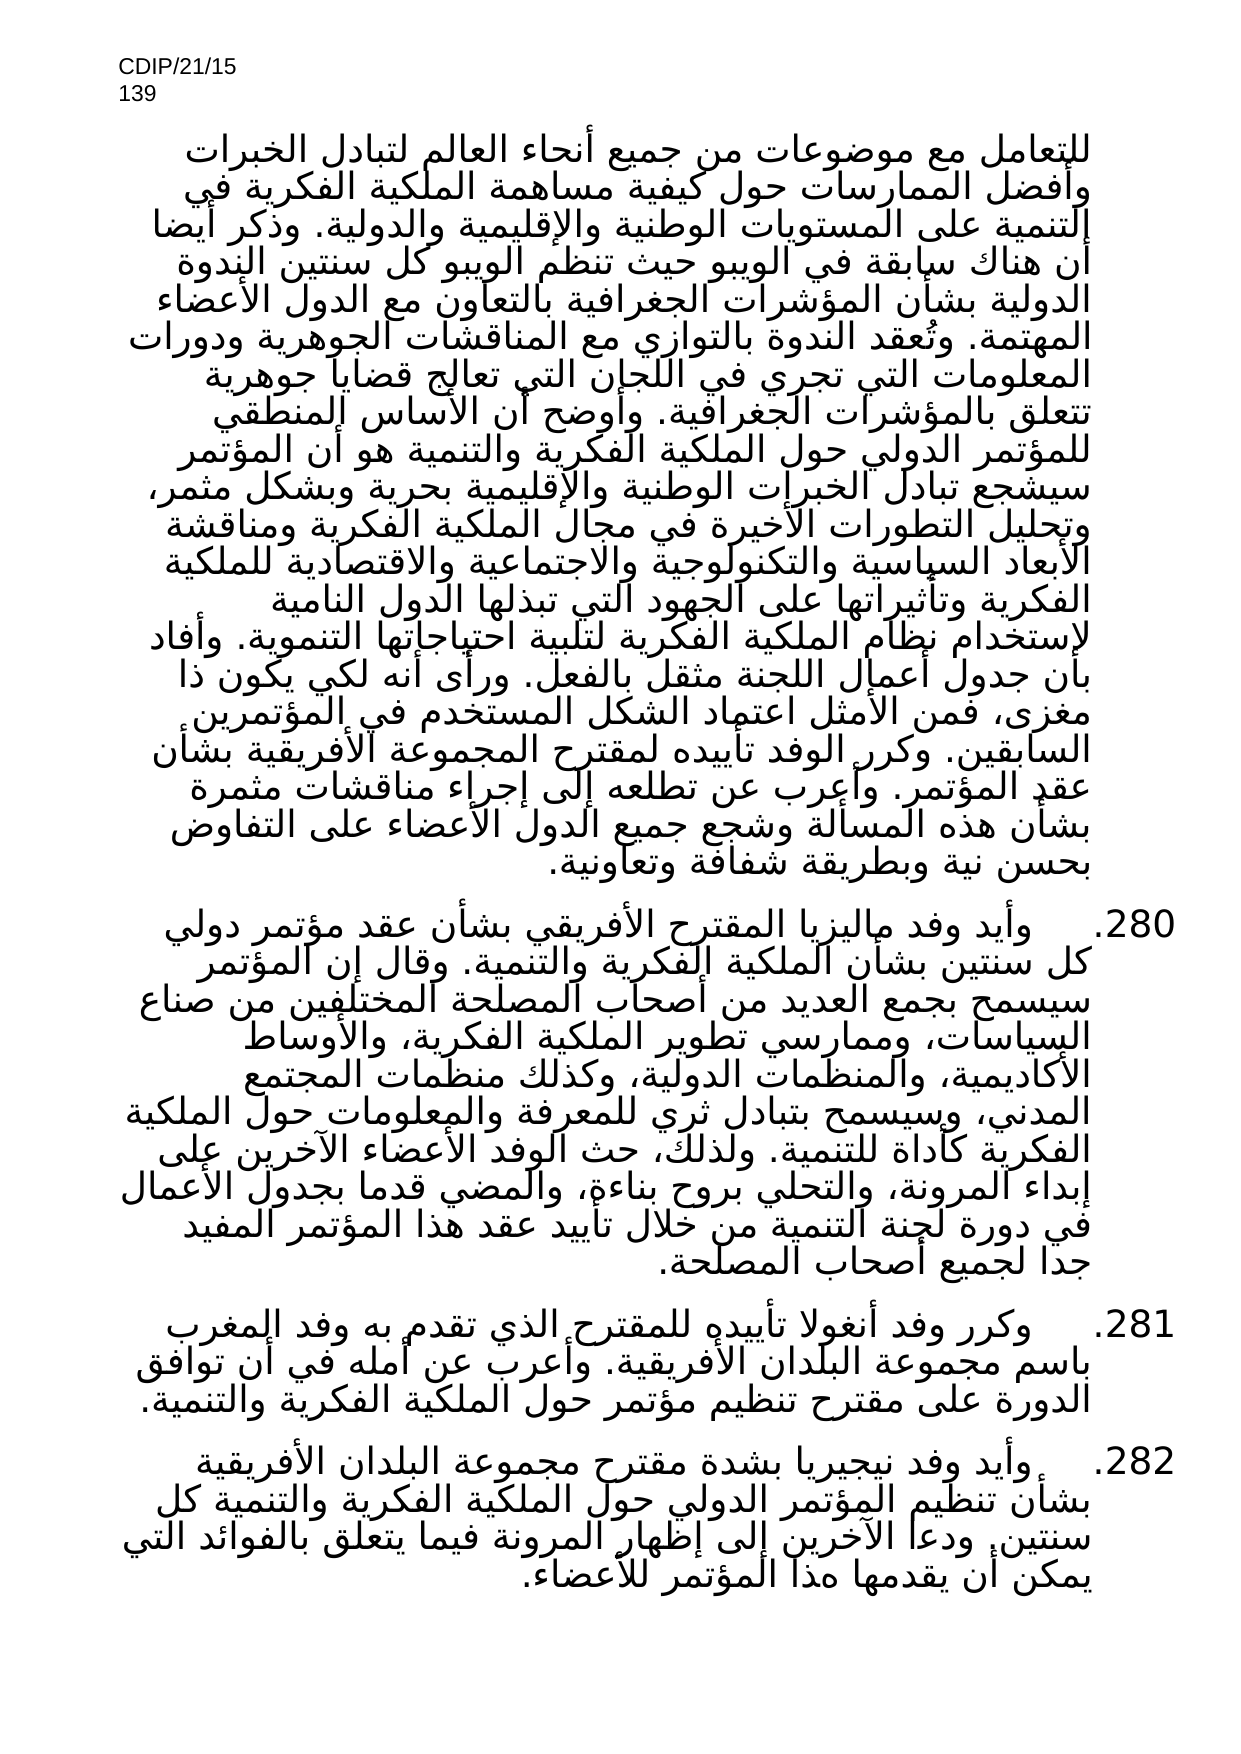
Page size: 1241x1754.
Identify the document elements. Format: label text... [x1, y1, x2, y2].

text وكرر وفد أنغولا تأييده للمقترح الذي تقدم به وفد المغرب باسم مجموعة البلدان الأفريقية. وأعرب عن أمله في أن توافق الدورة على مقترح تنظيم مؤتمر حول الملكية الفكرية والتنمية. [118, 1307, 1092, 1420]
text وأيد وفد نيجيريا بشدة مقترح مجموعة البلدان الأفريقية بشأن تنظيم المؤتمر الدولي حول الملكية الفكرية والتنمية كل سنتين. ودﻋا اﻵﺧﺮﻳﻦ إﻟﻰ إﻇﻬﺎر اﻟﻤﺮوﻧﺔ ﻓﻴﻤﺎ ﻳﺘﻌﻠﻖ ﺑﺎﻟﻔﻮاﺋﺪ اﻟﺘﻲ ﻳﻤﻜﻦ أن ﻳﻘﺪﻣﻬﺎ هﺬا اﻟﻤﺆﺗﻤﺮ ﻟﻸﻋﻀﺎء. [118, 1445, 1092, 1595]
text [118, 132, 1092, 882]
text وأيد وفد ماليزيا المقترح الأفريقي بشأن عقد مؤتمر دولي كل سنتين بشأن الملكية الفكرية والتنمية. وقال إن المؤتمر سيسمح بجمع العديد من أصحاب المصلحة المختلفين من صناع السياسات، وممارسي تطوير الملكية الفكرية، والأوساط الأكاديمية، والمنظمات الدولية، وكذلك منظمات المجتمع المدني، وسيسمح بتبادل ثري للمعرفة والمعلومات حول الملكية الفكرية كأداة للتنمية. ولذلك، حث الوفد الأعضاء الآخرين على إبداء المرونة، والتحلي بروح بناءة، والمضي قدما بجدول الأعمال في دورة لجنة التنمية من خلال تأييد عقد هذا المؤتمر المفيد جدا لجميع أصحاب المصلحة. [118, 907, 1092, 1282]
